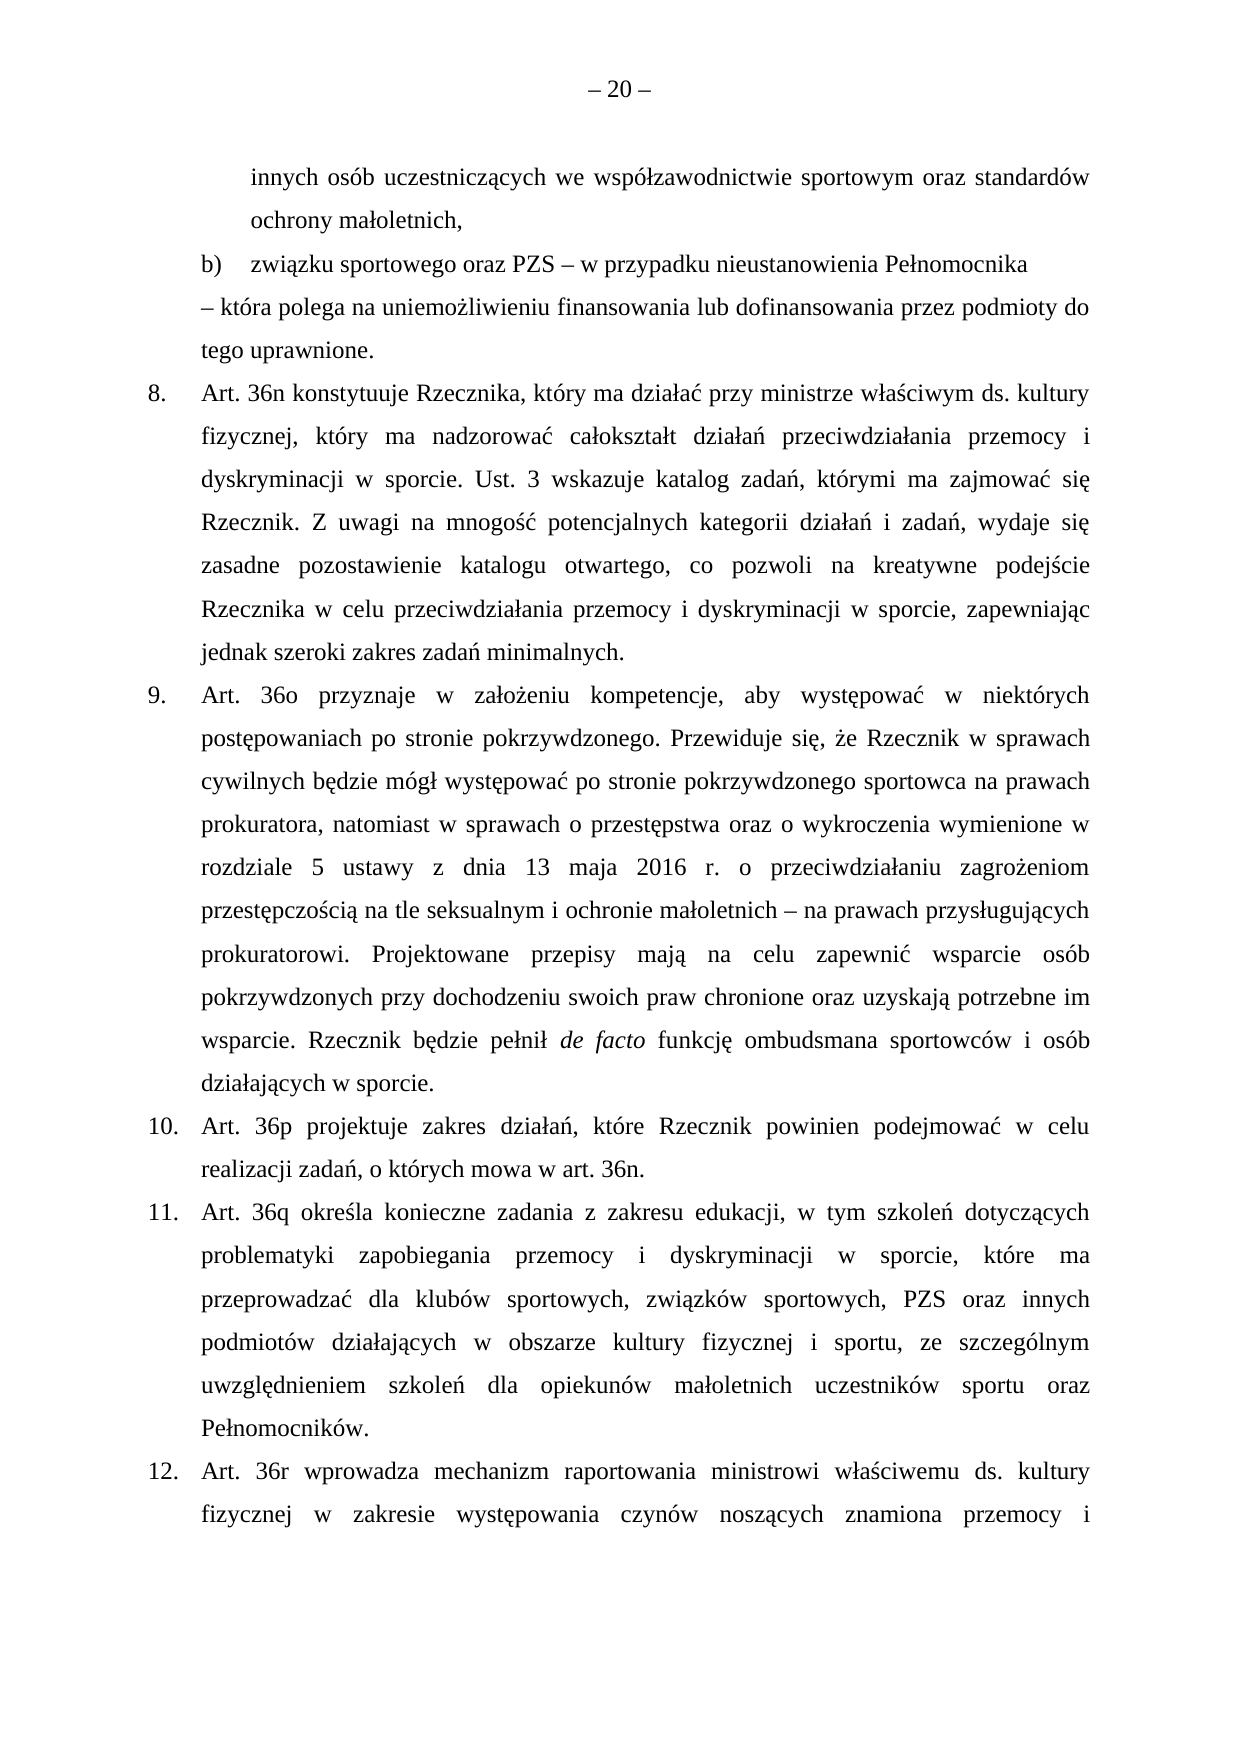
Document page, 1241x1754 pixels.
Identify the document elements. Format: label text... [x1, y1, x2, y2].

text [148, 1456, 1091, 1528]
text 10. Art. 36p projektuje zakres działań, które Rzecznik powinien podejmować w celu realizacji zadań, o których mowa w art. 36n. [148, 1111, 1091, 1183]
text 11. Art. 36q określa konieczne zadania z zakresu edukacji, w tym szkoleń dotyczących problematyki zapobiegania przemocy i dyskryminacji w sporcie, które ma przeprowadzać dla klubów sportowych, związków sportowych, PZS oraz innych podmiotów działających w obszarze kultury fizycznej i sportu, ze szczególnym uwzględnieniem szkoleń dla opiekunów małoletnich uczestników sportu oraz Pełnomocników. [148, 1197, 1091, 1442]
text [201, 162, 1091, 234]
text 9. Art. 36o przyznaje w założeniu kompetencje, aby występować w niektórych postępowaniach po stronie pokrzywdzonego. Przewiduje się, że Rzecznik w sprawach cywilnych będzie mógł występować po stronie pokrzywdzonego sportowca na prawach prokuratora, natomiast w sprawach o przestępstwa oraz o wykroczenia wymienione w rozdziale 5 ustawy z dnia 13 maja 2016 r. o przeciwdziałaniu zagrożeniom przestępczością na tle seksualnym i ochronie małoletnich – na prawach przysługujących prokuratorowi. Projektowane przepisy mają na celu zapewnić wsparcie osób pokrzywdzonych przy dochodzeniu swoich praw chronione oraz uzyskają potrzebne im wsparcie. Rzecznik będzie pełnił de facto funkcję ombudsmana sportowców i osób działających w sporcie. [148, 680, 1091, 1097]
text – która polega na uniemożliwieniu finansowania lub dofinansowania przez podmioty do tego uprawnione. [201, 292, 1091, 364]
text 8. Art. 36n konstytuuje Rzecznika, który ma działać przy ministrze właściwym ds. kultury fizycznej, który ma nadzorować całokształt działań przeciwdziałania przemocy i dyskryminacji w sporcie. Ust. 3 wskazuje katalog zadań, którymi ma zajmować się Rzecznik. Z uwagi na mnogość potencjalnych kategorii działań i zadań, wydaje się zasadne pozostawienie katalogu otwartego, co pozwoli na kreatywne podejście Rzecznika w celu przeciwdziałania przemocy i dyskryminacji w sporcie, zapewniając jednak szeroki zakres zadań minimalnych. [148, 378, 1091, 666]
text b) związku sportowego oraz PZS – w przypadku nieustanowienia Pełnomocnika [201, 249, 1091, 277]
